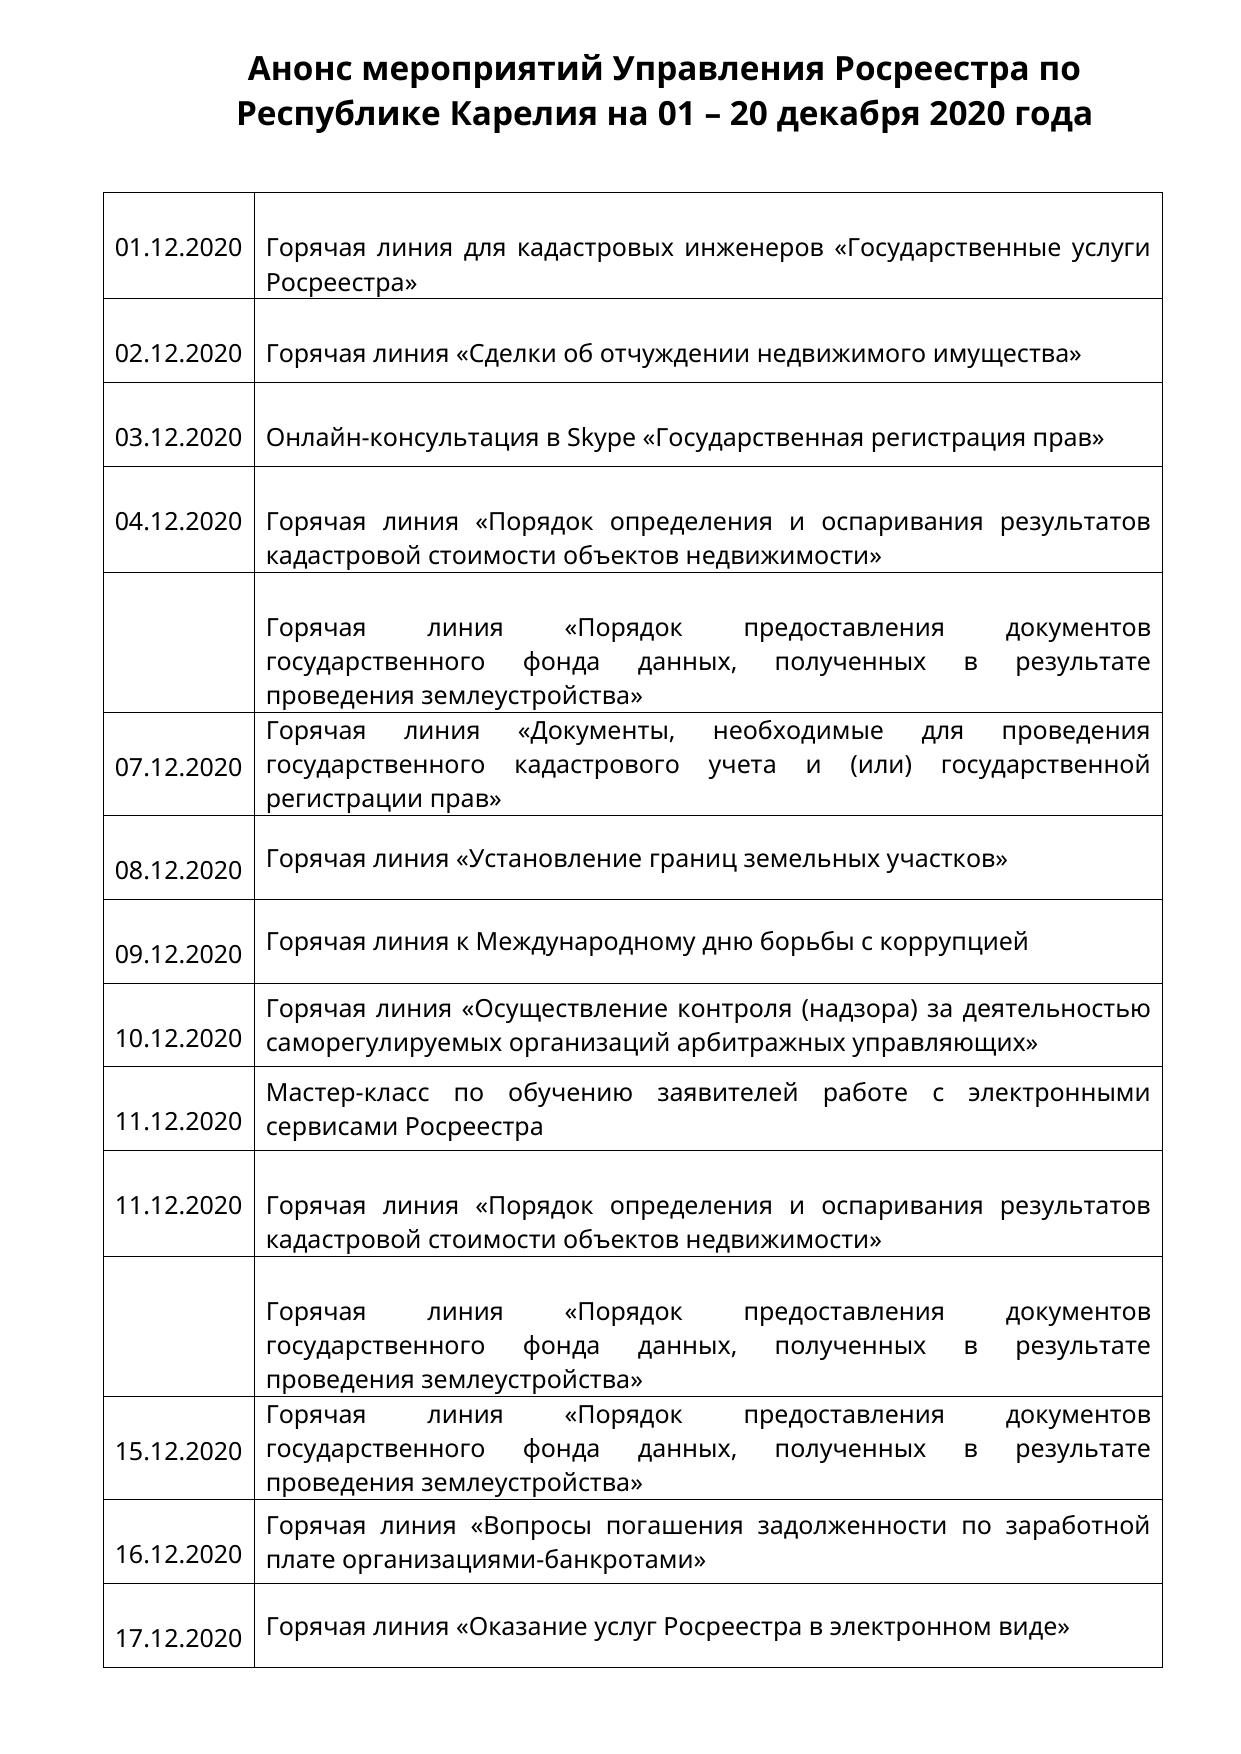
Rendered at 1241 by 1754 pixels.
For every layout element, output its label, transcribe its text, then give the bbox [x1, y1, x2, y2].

table_header 01.12.2020 [104, 193, 254, 298]
table_cell 16.12.2020 [104, 1500, 254, 1583]
table_cell 09.12.2020 [104, 900, 254, 982]
table_cell Горячая линия «Порядок определения и оспаривания результатов кадастровой стоимости объектов недвижимости» [255, 1151, 1162, 1256]
table_cell Горячая линия «Сделки об отчуждении недвижимого имущества» [255, 299, 1162, 382]
table_cell 11.12.2020 [104, 1151, 254, 1256]
text Анонс мероприятий Управления Росреестра по Республике Карелия на 01 – 20 декабря 2020 года [177, 44, 1152, 135]
table_cell Мастер-класс по обучению заявителей работе с электронными сервисами Росреестра [255, 1067, 1162, 1150]
table_cell Горячая линия «Вопросы погашения задолженности по заработной плате организациями-банкротами» [255, 1500, 1162, 1583]
table_cell Горячая линия «Порядок определения и оспаривания результатов кадастровой стоимости объектов недвижимости» [255, 467, 1162, 572]
table_cell Горячая линия к Международному дню борьбы с коррупцией [255, 900, 1162, 982]
table_cell 11.12.2020 [104, 1067, 254, 1150]
table_cell 10.12.2020 [104, 984, 254, 1066]
table_cell Горячая линия «Осуществление контроля (надзора) за деятельностью саморегулируемых организаций арбитражных управляющих» [255, 984, 1162, 1066]
table_cell 04.12.2020 [104, 467, 254, 572]
table_cell [104, 1257, 254, 1396]
table_cell 08.12.2020 [104, 816, 254, 899]
table_cell 02.12.2020 [104, 299, 254, 382]
table_cell Горячая линия «Оказание услуг Росреестра в электронном виде» [255, 1584, 1162, 1667]
table_cell 07.12.2020 [104, 713, 254, 815]
table_cell 17.12.2020 [104, 1584, 254, 1667]
table_header Горячая линия для кадастровых инженеров «Государственные услуги Росреестра» [255, 193, 1162, 298]
table_cell [104, 573, 254, 712]
table_cell 15.12.2020 [104, 1397, 254, 1499]
table_cell Горячая линия «Установление границ земельных участков» [255, 816, 1162, 899]
table_cell Онлайн-консультация в Skype «Государственная регистрация прав» [255, 383, 1162, 466]
table_cell Горячая линия «Порядок предоставления документов государственного фонда данных, полученных в результате проведения землеустройства» [255, 573, 1162, 712]
table_cell Горячая линия «Порядок предоставления документов государственного фонда данных, полученных в результате проведения землеустройства» [255, 1257, 1162, 1396]
table_cell Горячая линия «Порядок предоставления документов государственного фонда данных, полученных в результате проведения землеустройства» [255, 1397, 1162, 1499]
table_cell Горячая линия «Документы, необходимые для проведения государственного кадастрового учета и (или) государственной регистрации прав» [255, 713, 1162, 815]
table_cell 03.12.2020 [104, 383, 254, 466]
